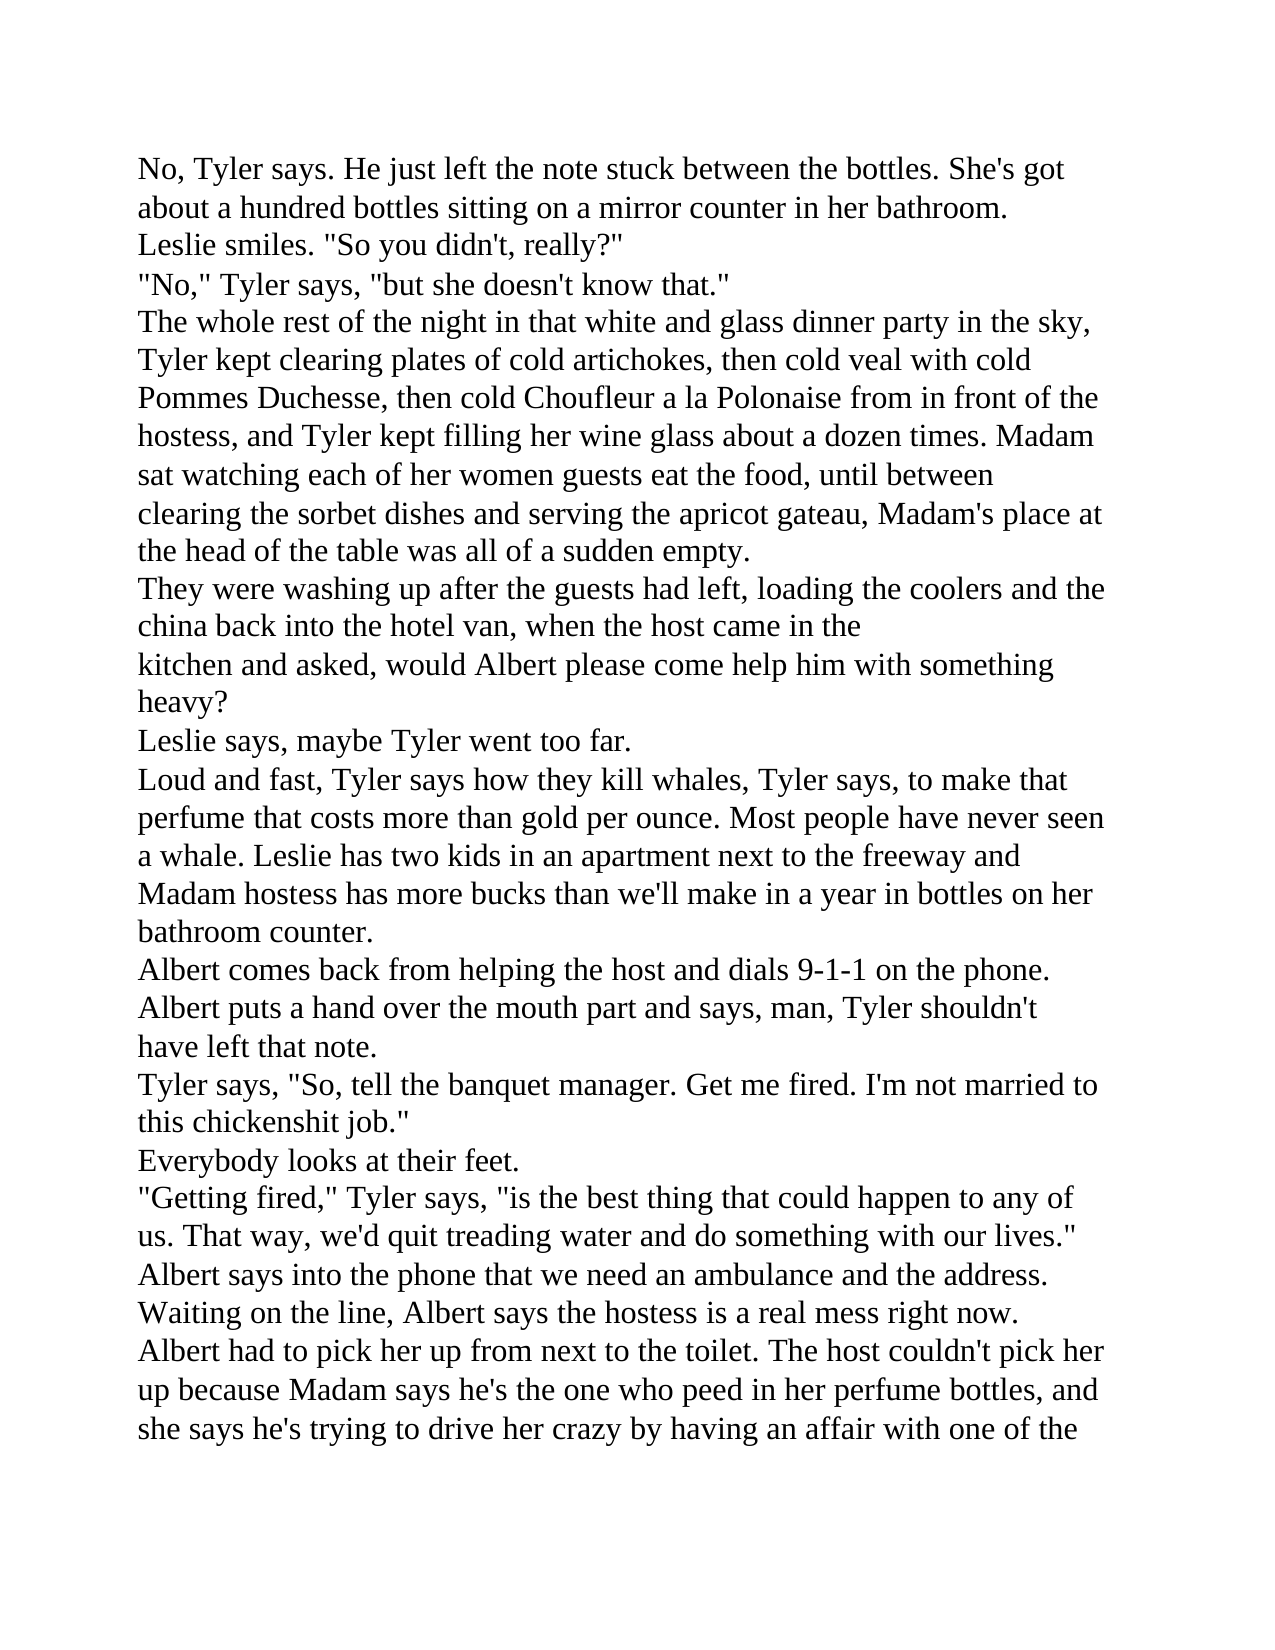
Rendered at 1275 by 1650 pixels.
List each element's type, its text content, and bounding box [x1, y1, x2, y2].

text kitchen and asked, would Albert please come help him with something heavy? [137, 645, 1119, 719]
text Albert had to pick her up from next to the toilet. The host couldn't pick her up because Madam says he's the one who peed in her perfume bottles, and she says he's trying to drive her crazy by having an affair with one of the [137, 1331, 1119, 1446]
text Leslie smiles. "So you didn't, really?" [137, 227, 1119, 263]
text Everybody looks at their feet. [137, 1141, 1119, 1178]
text clearing the sorbet dishes and serving the apricot gateau, Madam's place at the head of the table was all of a sudden empty. [137, 494, 1119, 568]
text Leslie says, maybe Tyler went too far. [137, 721, 1119, 758]
text No, Tyler says. He just left the note stuck between the bottles. She's got about a hundred bottles sitting on a mirror counter in her bathroom. [137, 149, 1119, 225]
text "Getting fired," Tyler says, "is the best thing that could happen to any of us. That way, we'd quit treading water and do something with our lives." Albert says into the phone that we need an ambulance and the address. [137, 1178, 1095, 1292]
text Waiting on the line, Albert says the hostess is a real mess right now. [137, 1294, 1119, 1331]
text Albert comes back from helping the host and dials 9-1-1 on the phone. Albert puts a hand over the mouth part and says, man, Tyler shouldn't have left that note. [137, 951, 1095, 1064]
text The whole rest of the night in that white and glass dinner party in the sky, Tyler kept clearing plates of cold artichokes, then cold veal with cold Pommes Duchesse, then cold Choufleur a la Polonaise from in front of the hostess, and Tyler kept filling her wine glass about a dozen times. Madam sat watching each of her women guests eat the food, until between [137, 302, 1119, 492]
text Loud and fast, Tyler says how they kill whales, Tyler says, to make that perfume that costs more than gold per ounce. Most people have never seen a whale. Leslie has two kids in an apartment next to the freeway and Madam hostess has more bucks than we'll make in a year in bottles on her bathroom counter. [137, 760, 1105, 950]
text "No," Tyler says, "but she doesn't know that." [137, 265, 1119, 302]
text They were washing up after the guests had left, loading the coolers and the china back into the hotel van, when the host came in the [137, 569, 1119, 644]
text Tyler says, "So, tell the banquet manager. Get me fired. I'm not married to this chickenshit job." [137, 1065, 1119, 1139]
